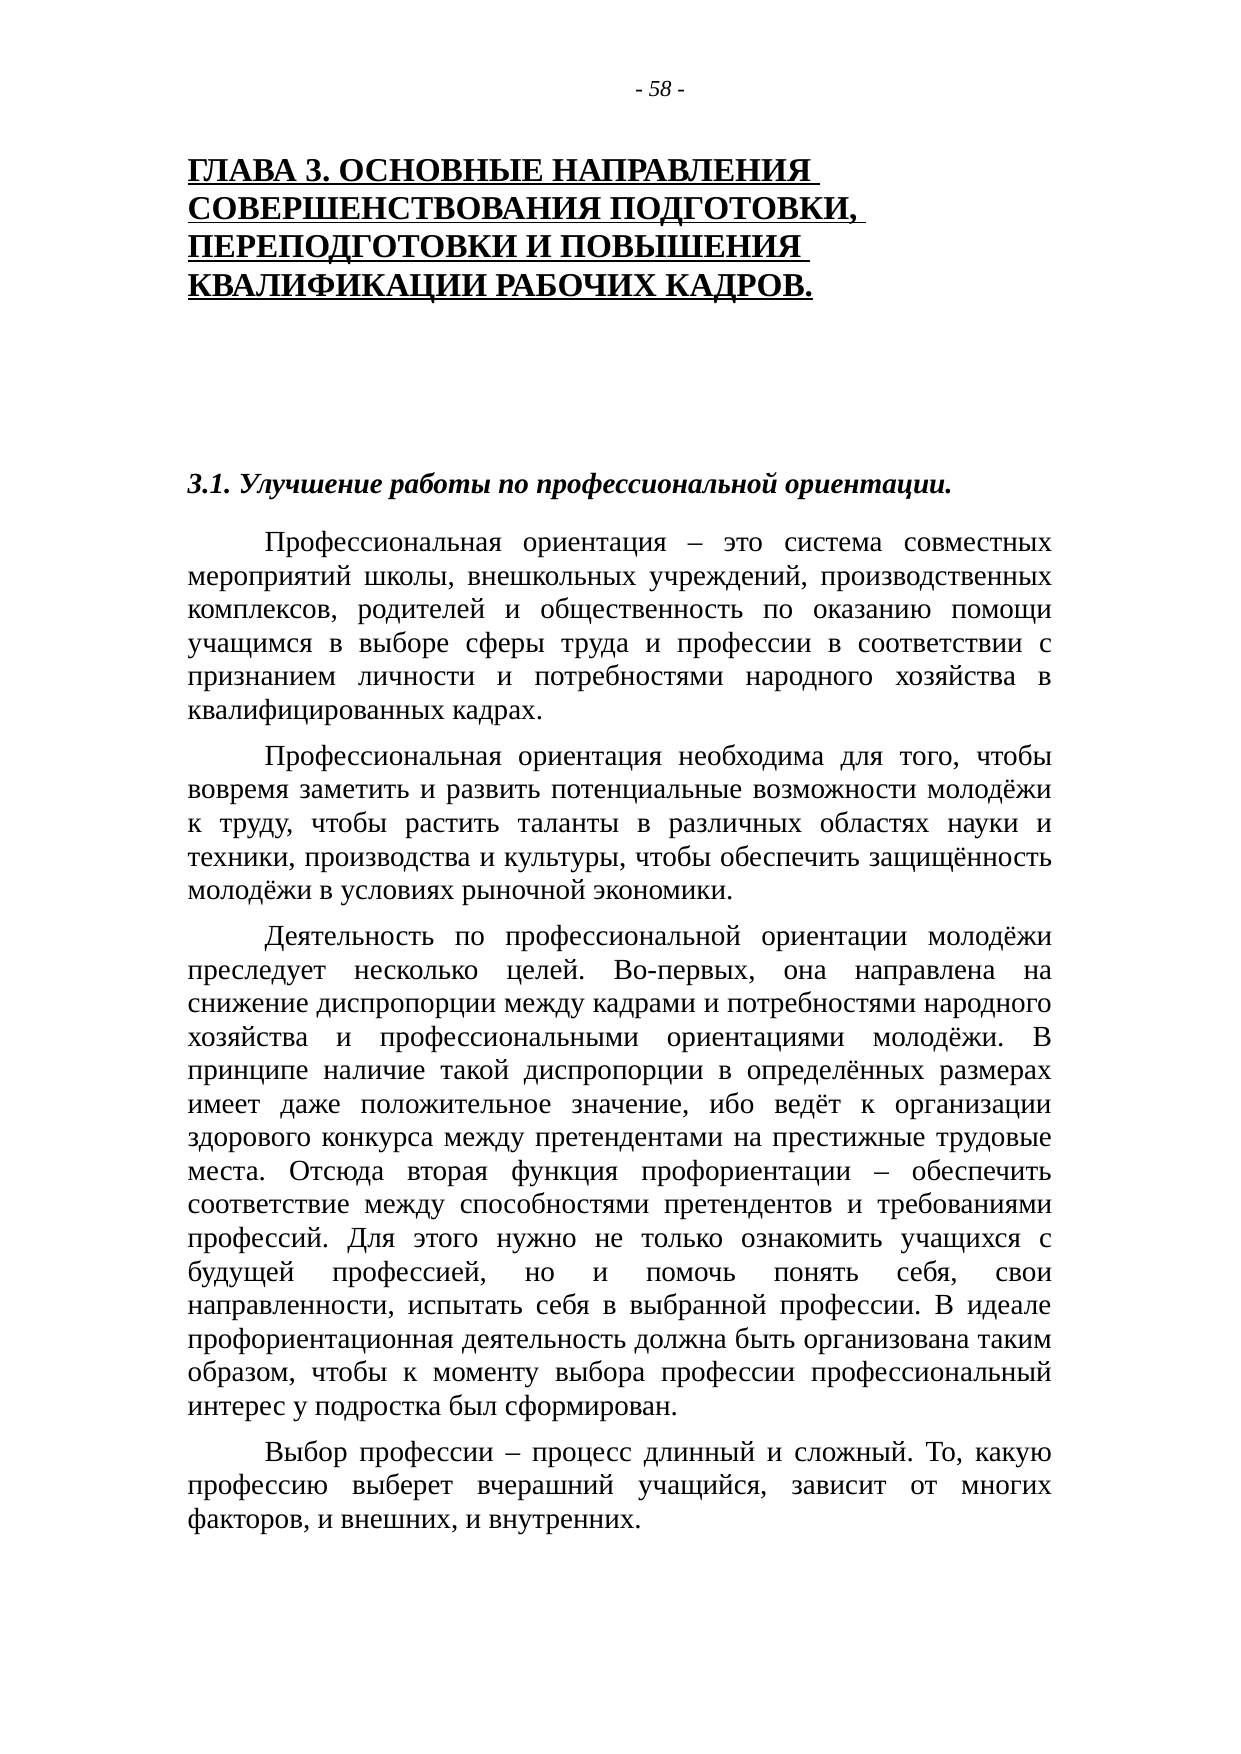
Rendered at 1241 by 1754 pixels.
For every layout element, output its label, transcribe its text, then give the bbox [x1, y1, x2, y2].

text Профессиональная ориентация необходима для того, чтобы вовремя заметить и развить потенциальные возможности молодёжи к труду, чтобы растить таланты в различных областях науки и техники, производства и культуры, чтобы обеспечить защищённость молодёжи в условиях рыночной экономики. [187, 738, 1053, 906]
text Деятельность по профессиональной ориентации молодёжи преследует несколько целей. Во-первых, она направлена на снижение диспропорции между кадрами и потребностями народного хозяйства и профессиональными ориентациями молодёжи. В принципе наличие такой диспропорции в определённых размерах имеет даже положительное значение, ибо ведёт к организации здорового конкурса между претендентами на престижные трудовые места. Отсюда вторая функция профориентации – обеспечить соответствие между способностями претендентов и требованиями профессий. Для этого нужно не только ознакомить учащихся с будущей профессией, но и помочь понять себя, свои направленности, испытать себя в выбранной профессии. В идеале профориентационная деятельность должна быть организована таким образом, чтобы к моменту выбора профессии профессиональный интерес у подростка был сформирован. [187, 918, 1053, 1421]
subtitle 3.1. Улучшение работы по профессиональной ориентации. [187, 466, 1053, 499]
text Выбор профессии – процесс длинный и сложный. То, какую профессию выберет вчерашний учащийся, зависит от многих факторов, и внешних, и внутренних. [187, 1434, 1053, 1534]
text Профессиональная ориентация – это система совместных мероприятий школы, внешкольных учреждений, производственных комплексов, родителей и общественность по оказанию помощи учащимся в выборе сферы труда и профессии в соответствии с признанием личности и потребностями народного хозяйства в квалифицированных кадрах. [187, 524, 1053, 726]
subtitle Глава 3. Основные направления совершенствования подготовки, переподготовки и повышения квалификации рабочих кадров. [187, 150, 1053, 303]
